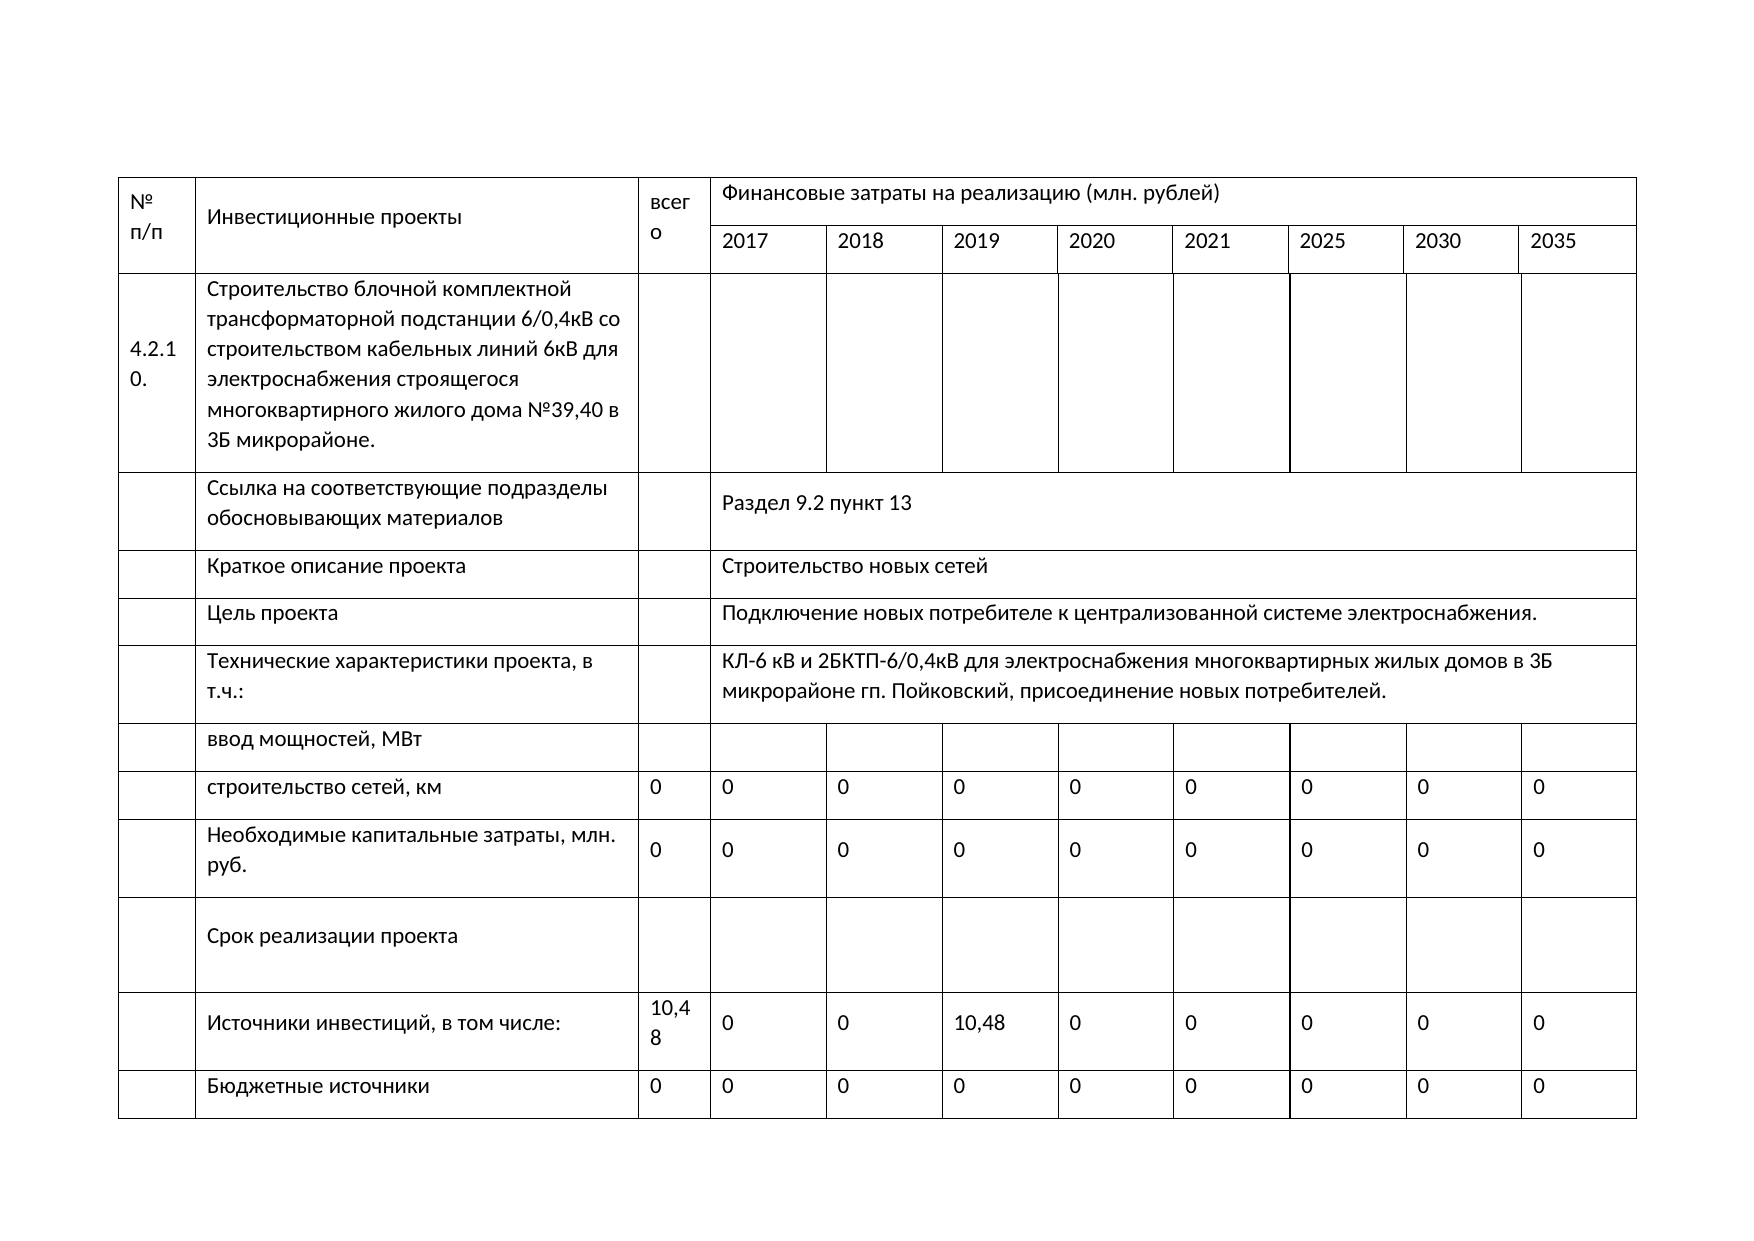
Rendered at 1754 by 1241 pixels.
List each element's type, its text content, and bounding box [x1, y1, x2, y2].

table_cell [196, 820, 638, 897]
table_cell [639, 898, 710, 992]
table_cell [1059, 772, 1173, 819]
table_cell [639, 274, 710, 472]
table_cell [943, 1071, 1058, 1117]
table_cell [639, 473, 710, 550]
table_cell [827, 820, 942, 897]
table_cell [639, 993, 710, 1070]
table_cell 2019 [943, 226, 1057, 273]
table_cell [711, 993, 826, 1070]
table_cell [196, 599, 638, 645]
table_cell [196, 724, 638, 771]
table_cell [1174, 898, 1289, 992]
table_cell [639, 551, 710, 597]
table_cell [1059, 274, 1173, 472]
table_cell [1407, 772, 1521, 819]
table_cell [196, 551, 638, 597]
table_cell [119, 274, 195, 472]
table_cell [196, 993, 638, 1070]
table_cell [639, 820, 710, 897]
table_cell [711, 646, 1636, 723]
table_header всего [639, 178, 710, 273]
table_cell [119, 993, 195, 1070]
table_cell 2025 [1289, 226, 1403, 273]
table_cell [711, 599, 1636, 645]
table_cell 2020 [1058, 226, 1172, 273]
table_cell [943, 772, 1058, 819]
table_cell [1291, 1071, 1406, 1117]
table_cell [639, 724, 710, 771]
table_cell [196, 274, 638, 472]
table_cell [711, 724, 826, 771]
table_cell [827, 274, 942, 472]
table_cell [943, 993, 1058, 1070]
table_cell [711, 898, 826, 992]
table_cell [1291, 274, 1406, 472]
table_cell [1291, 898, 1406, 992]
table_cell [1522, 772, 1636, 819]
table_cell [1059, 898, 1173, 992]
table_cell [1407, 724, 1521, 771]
table_header Инвестиционные проекты [196, 178, 638, 273]
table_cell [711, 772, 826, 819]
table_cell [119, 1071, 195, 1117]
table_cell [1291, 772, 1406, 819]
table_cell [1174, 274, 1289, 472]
table_cell 2035 [1519, 226, 1636, 273]
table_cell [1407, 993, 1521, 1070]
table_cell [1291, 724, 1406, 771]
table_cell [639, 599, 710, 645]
table_cell 2017 [711, 226, 826, 273]
table_cell 2018 [827, 226, 942, 273]
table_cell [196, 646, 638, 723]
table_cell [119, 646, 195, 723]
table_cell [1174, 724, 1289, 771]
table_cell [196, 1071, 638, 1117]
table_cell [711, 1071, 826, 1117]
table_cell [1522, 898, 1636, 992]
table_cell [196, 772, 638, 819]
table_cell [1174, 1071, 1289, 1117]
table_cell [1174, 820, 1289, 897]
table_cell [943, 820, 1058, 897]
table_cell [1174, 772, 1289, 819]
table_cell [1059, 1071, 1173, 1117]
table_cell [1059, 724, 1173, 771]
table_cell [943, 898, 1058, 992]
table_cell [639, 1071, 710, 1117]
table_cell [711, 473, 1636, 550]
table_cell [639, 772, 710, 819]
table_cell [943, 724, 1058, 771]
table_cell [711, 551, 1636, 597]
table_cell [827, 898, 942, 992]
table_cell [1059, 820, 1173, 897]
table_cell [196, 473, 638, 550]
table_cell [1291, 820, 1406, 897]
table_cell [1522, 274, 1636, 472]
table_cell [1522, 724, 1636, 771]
table_cell 2021 [1173, 226, 1288, 273]
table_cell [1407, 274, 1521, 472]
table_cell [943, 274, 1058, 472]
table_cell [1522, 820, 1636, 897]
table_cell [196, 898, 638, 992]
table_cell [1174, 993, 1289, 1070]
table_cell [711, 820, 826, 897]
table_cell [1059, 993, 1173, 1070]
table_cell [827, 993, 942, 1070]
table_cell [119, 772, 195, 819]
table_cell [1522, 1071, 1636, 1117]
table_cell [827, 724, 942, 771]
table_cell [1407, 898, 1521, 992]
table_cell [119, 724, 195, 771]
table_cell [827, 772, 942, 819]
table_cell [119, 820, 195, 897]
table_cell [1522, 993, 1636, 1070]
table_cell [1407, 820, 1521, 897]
table_cell 2030 [1404, 226, 1518, 273]
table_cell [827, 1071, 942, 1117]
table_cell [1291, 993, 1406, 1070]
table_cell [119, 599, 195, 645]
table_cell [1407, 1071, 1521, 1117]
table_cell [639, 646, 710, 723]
table_header Финансовые затраты на реализацию (млн. рублей) [711, 178, 1636, 225]
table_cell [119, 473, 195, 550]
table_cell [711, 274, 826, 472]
table_header № п/п [119, 178, 195, 273]
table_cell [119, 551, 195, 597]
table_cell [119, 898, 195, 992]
